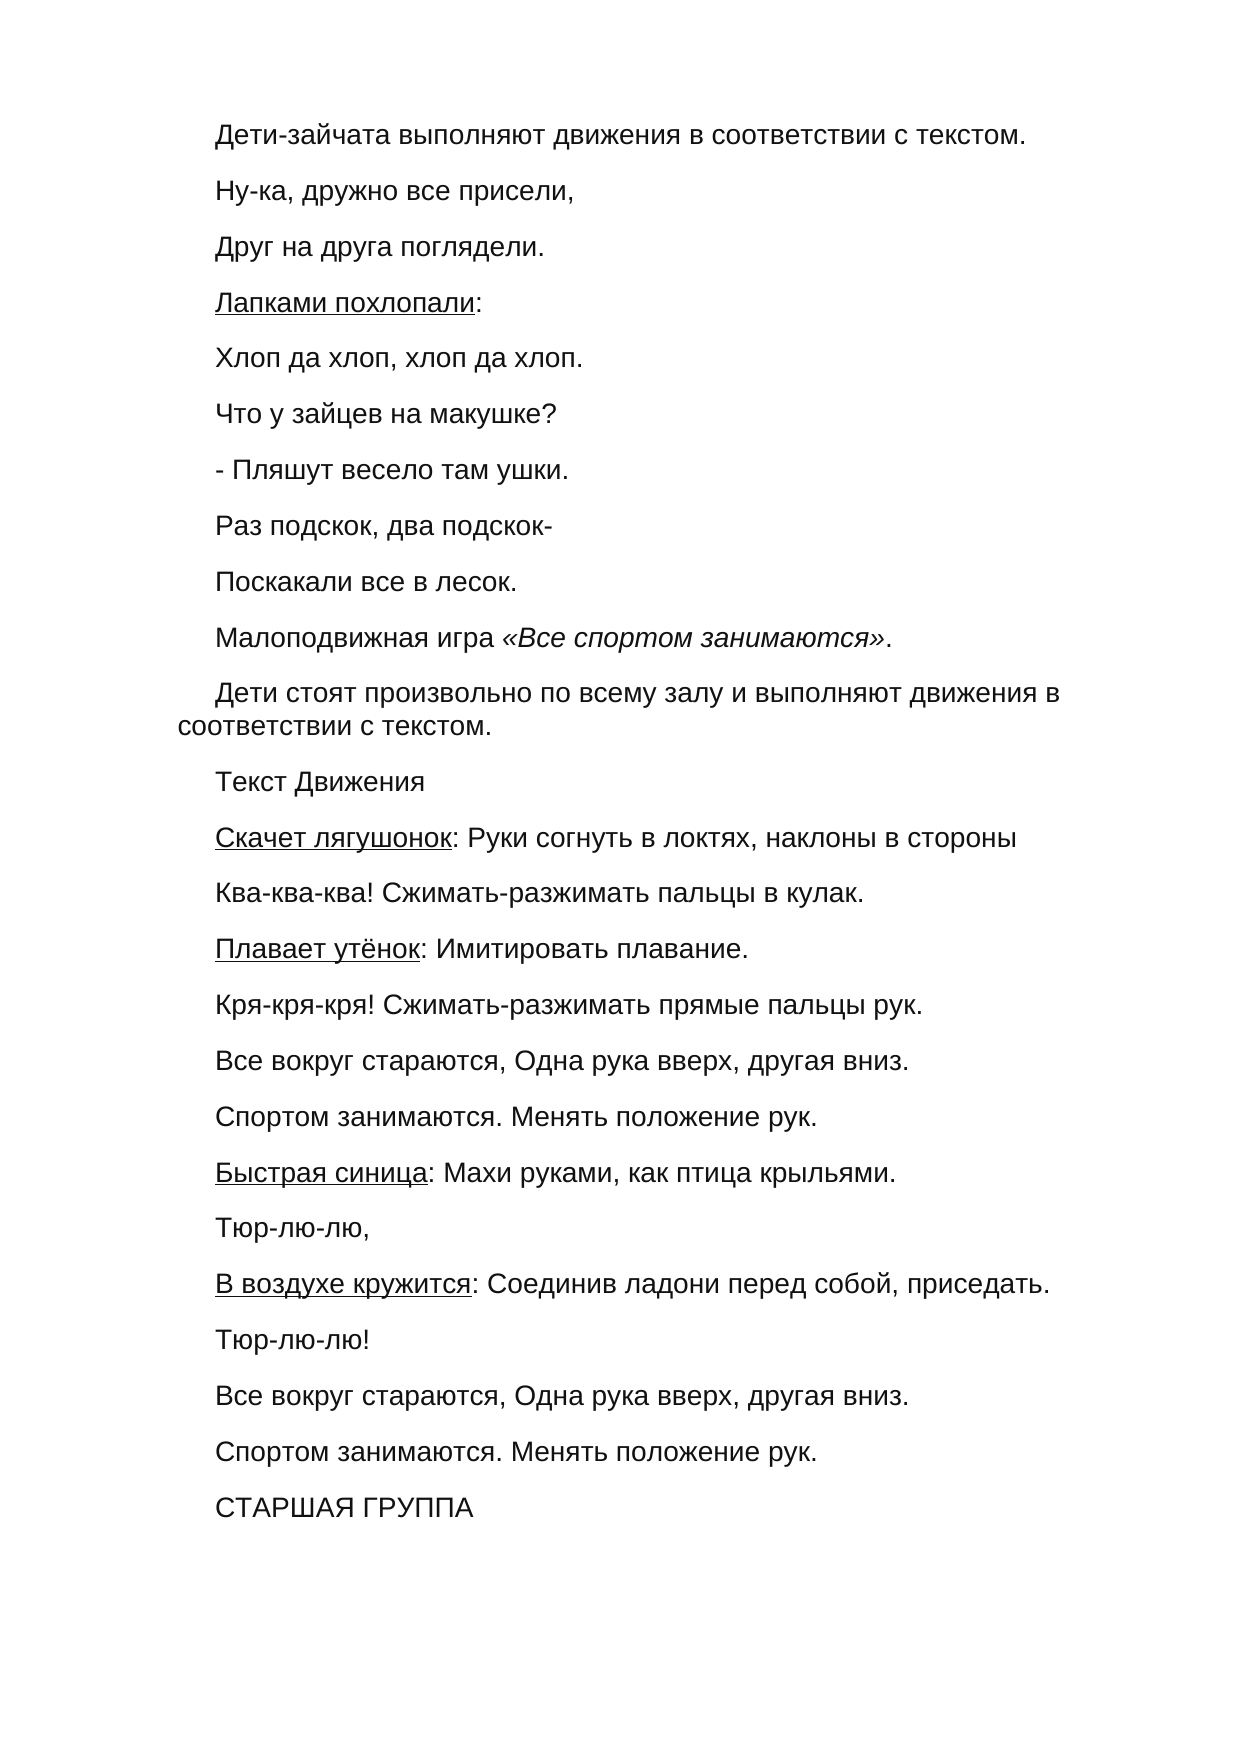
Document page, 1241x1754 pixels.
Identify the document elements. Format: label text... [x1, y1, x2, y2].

text Быстрая синица: Махи руками, как птица крыльями. [177, 1156, 1152, 1188]
text Все вокруг стараются, Одна рука вверх, другая вниз. [177, 1044, 1152, 1076]
text Ну-ка, дружно все присели, [177, 174, 1152, 206]
text Ква-ква-ква! Сжимать-разжимать пальцы в кулак. [177, 876, 1152, 909]
text Малоподвижная игра «Все спортом занимаются». [177, 621, 1152, 653]
text Что у зайцев на макушке? [177, 397, 1152, 430]
text Текст Движения [177, 765, 1152, 797]
text Лапками похлопали: [177, 286, 1152, 318]
text Друг на друга поглядели. [177, 230, 1152, 262]
text Плавает утёнок: Имитировать плавание. [177, 932, 1152, 964]
text Тюр-лю-лю! [177, 1323, 1152, 1355]
text Спортом занимаются. Менять положение рук. [177, 1100, 1152, 1132]
text Раз подскок, два подскок- [177, 509, 1152, 541]
text Тюр-лю-лю, [177, 1211, 1152, 1244]
text СТАРШАЯ ГРУППА [177, 1491, 1152, 1523]
text Кря-кря-кря! Сжимать-разжимать прямые пальцы рук. [177, 988, 1152, 1020]
text Дети-зайчата выполняют движения в соответствии с текстом. [177, 118, 1152, 151]
text Хлоп да хлоп, хлоп да хлоп. [177, 341, 1152, 374]
text Спортом занимаются. Менять положение рук. [177, 1435, 1152, 1467]
text Дети стоят произвольно по всему залу и выполняют движения в соответствии с текстом. [177, 676, 1152, 741]
text Поскакали все в лесок. [177, 565, 1152, 597]
text Все вокруг стараются, Одна рука вверх, другая вниз. [177, 1379, 1152, 1411]
text В воздухе кружится: Соединив ладони перед собой, приседать. [177, 1267, 1152, 1299]
text Скачет лягушонок: Руки согнуть в локтях, наклоны в стороны [177, 821, 1152, 853]
text - Пляшут весело там ушки. [177, 453, 1152, 486]
